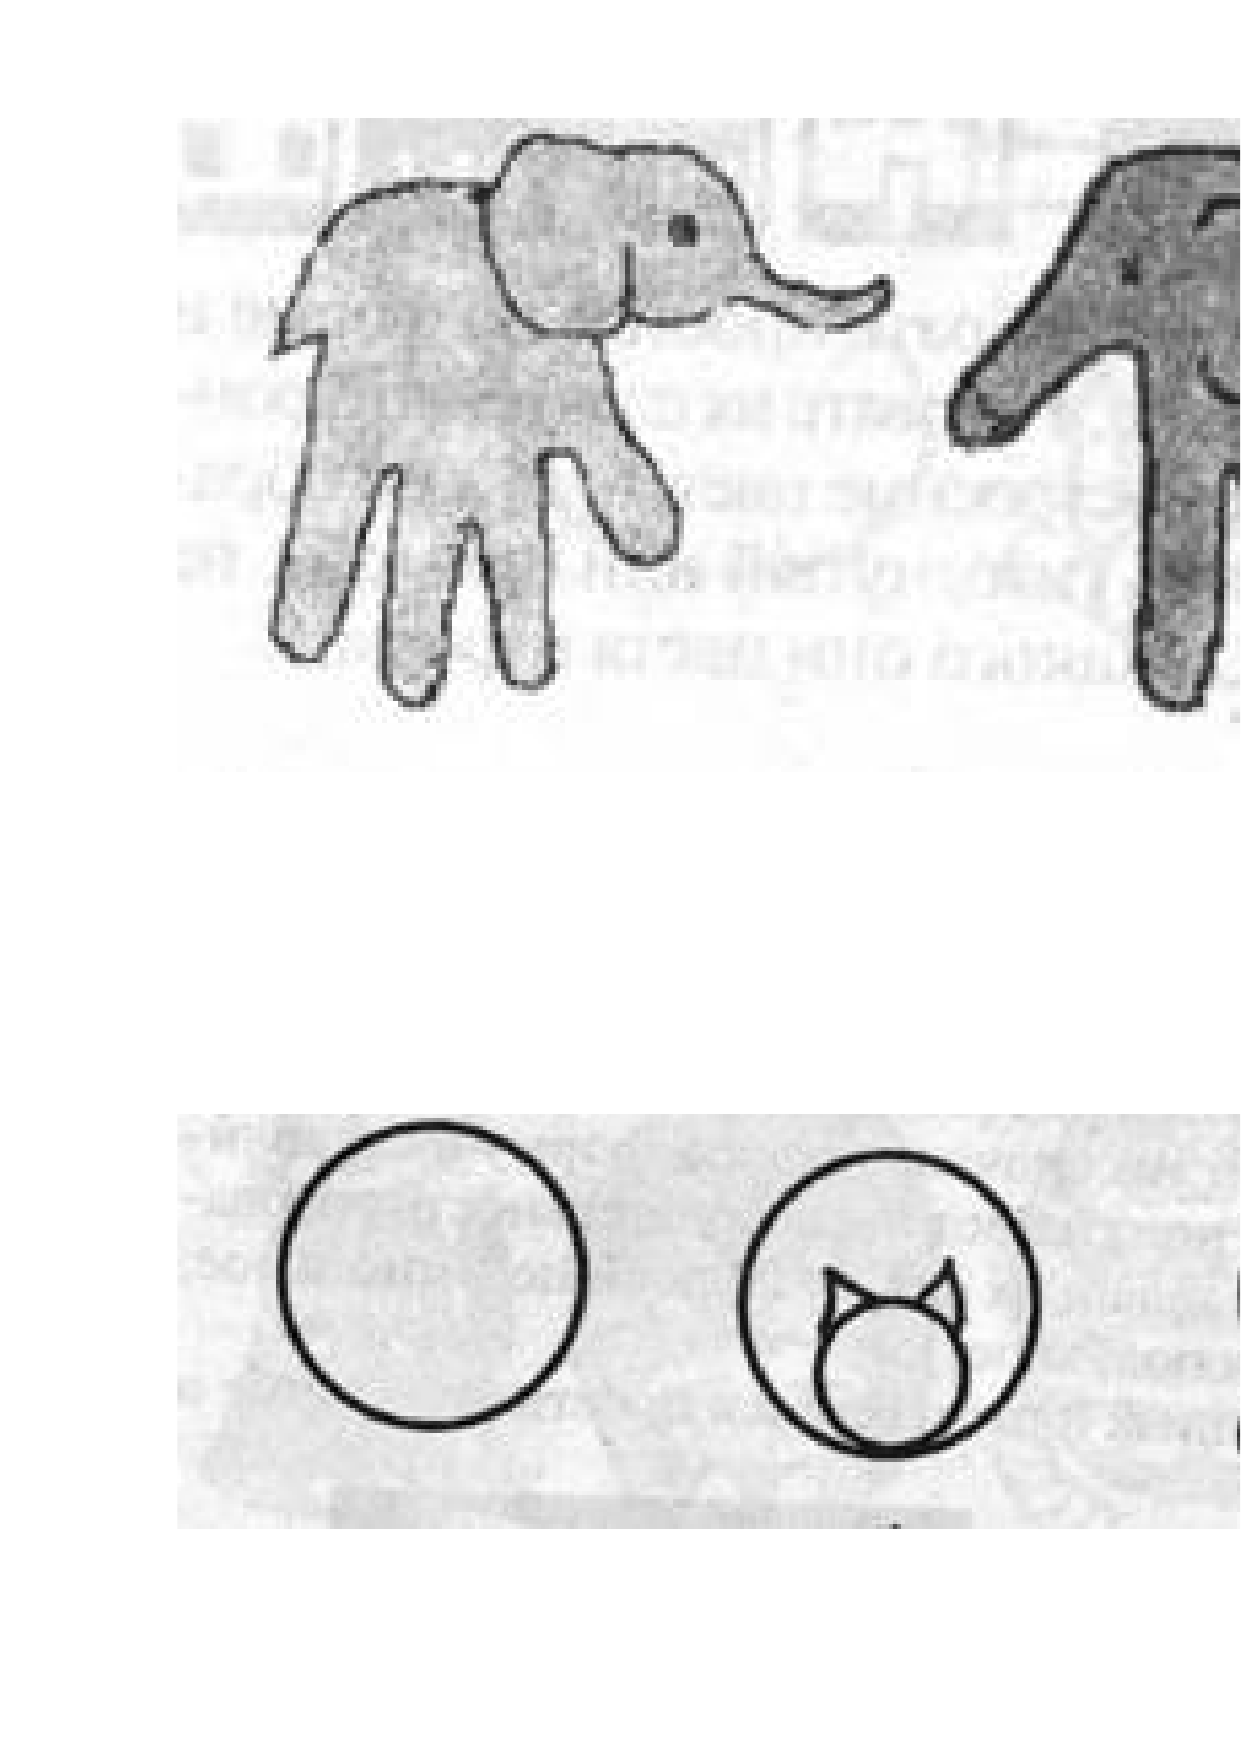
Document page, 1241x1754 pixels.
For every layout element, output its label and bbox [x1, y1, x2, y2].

picture [177, 1114, 1241, 1529]
picture [177, 118, 1241, 772]
